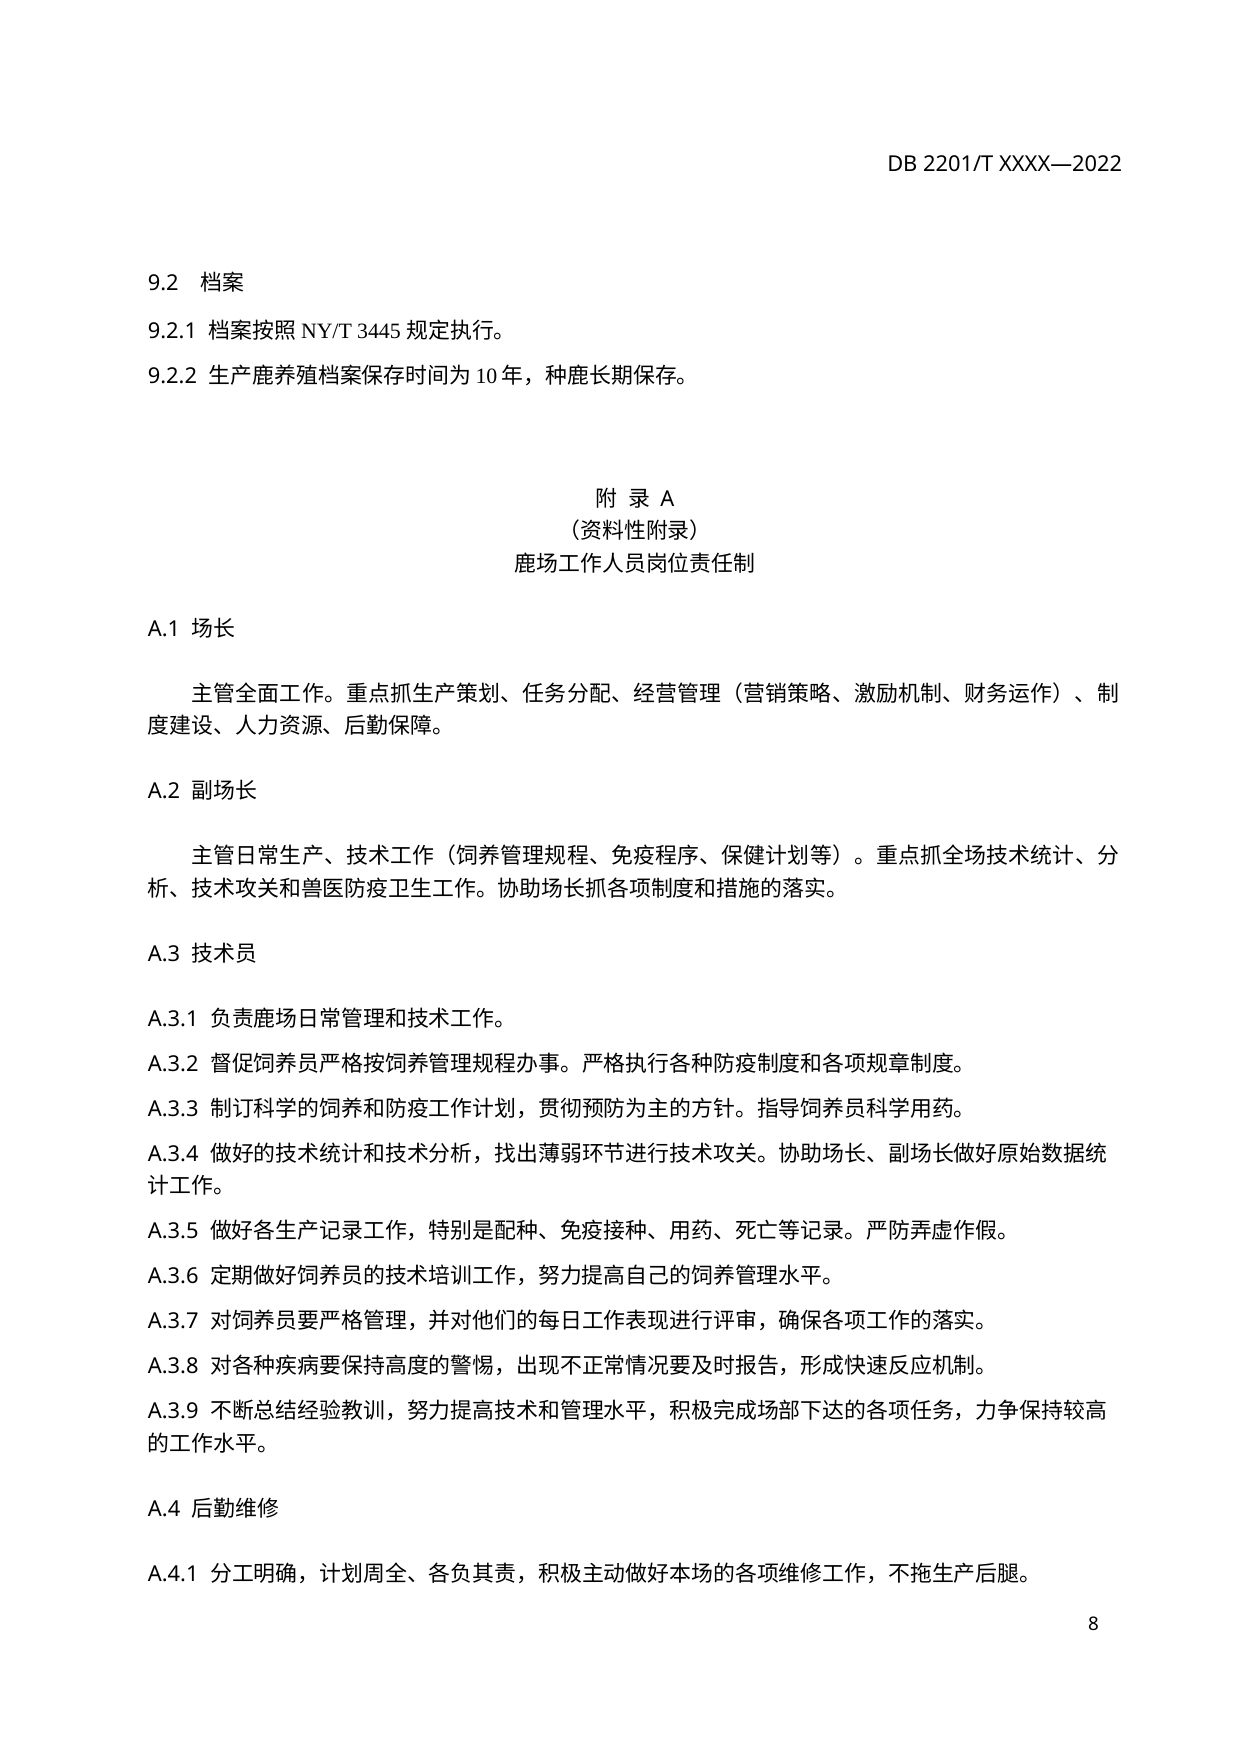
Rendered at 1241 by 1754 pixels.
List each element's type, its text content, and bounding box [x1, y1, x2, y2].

text A.1 场长 [148, 611, 1122, 643]
list A.3.3 制订科学的饲养和防疫工作计划，贯彻预防为主的方针。指导饲养员科学用药。 [148, 1091, 1122, 1123]
text 9.2.1 档案按照 NY/T 3445 规定执行。 [148, 313, 1122, 346]
list A.3.5 做好各生产记录工作，特别是配种、免疫接种、用药、死亡等记录。严防弄虚作假。 [148, 1213, 1122, 1246]
text 档案 [148, 264, 1122, 297]
list A.3.4 做好的技术统计和技术分析，找出薄弱环节进行技术攻关。协助场长、副场长做好原始数据统计工作。 [148, 1136, 1122, 1201]
text 鹿场工作人员岗位责任制 [148, 546, 1122, 578]
list A.3.8 对各种疾病要保持高度的警惕，出现不正常情况要及时报告，形成快速反应机制。 [148, 1348, 1122, 1381]
text 主管日常生产、技术工作（饲养管理规程、免疫程序、保健计划等）。重点抓全场技术统计、分析、技术攻关和兽医防疫卫生工作。协助场长抓各项制度和措施的落实。 [148, 838, 1122, 903]
list A.3.2 督促饲养员严格按饲养管理规程办事。严格执行各种防疫制度和各项规章制度。 [148, 1046, 1122, 1078]
text 主管全面工作。重点抓生产策划、任务分配、经营管理（营销策略、激励机制、财务运作）、制度建设、人力资源、后勤保障。 [148, 676, 1122, 741]
text 9.2.2 生产鹿养殖档案保存时间为10年，种鹿长期保存。 [148, 358, 1122, 391]
text （资料性附录） [148, 513, 1122, 546]
list A.4.1 分工明确，计划周全、各负其责，积极主动做好本场的各项维修工作，不拖生产后腿。 [148, 1556, 1122, 1588]
list A.3.9 不断总结经验教训，努力提高技术和管理水平，积极完成场部下达的各项任务，力争保持较高的工作水平。 [148, 1393, 1122, 1458]
text A.2 副场长 [148, 773, 1122, 806]
text A.3 技术员 [148, 936, 1122, 968]
list A.3.6 定期做好饲养员的技术培训工作，努力提高自己的饲养管理水平。 [148, 1258, 1122, 1291]
text A.4 后勤维修 [148, 1491, 1122, 1523]
list A.3.7 对饲养员要严格管理，并对他们的每日工作表现进行评审，确保各项工作的落实。 [148, 1303, 1122, 1336]
text A.3.1 负责鹿场日常管理和技术工作。 [148, 1001, 1122, 1033]
